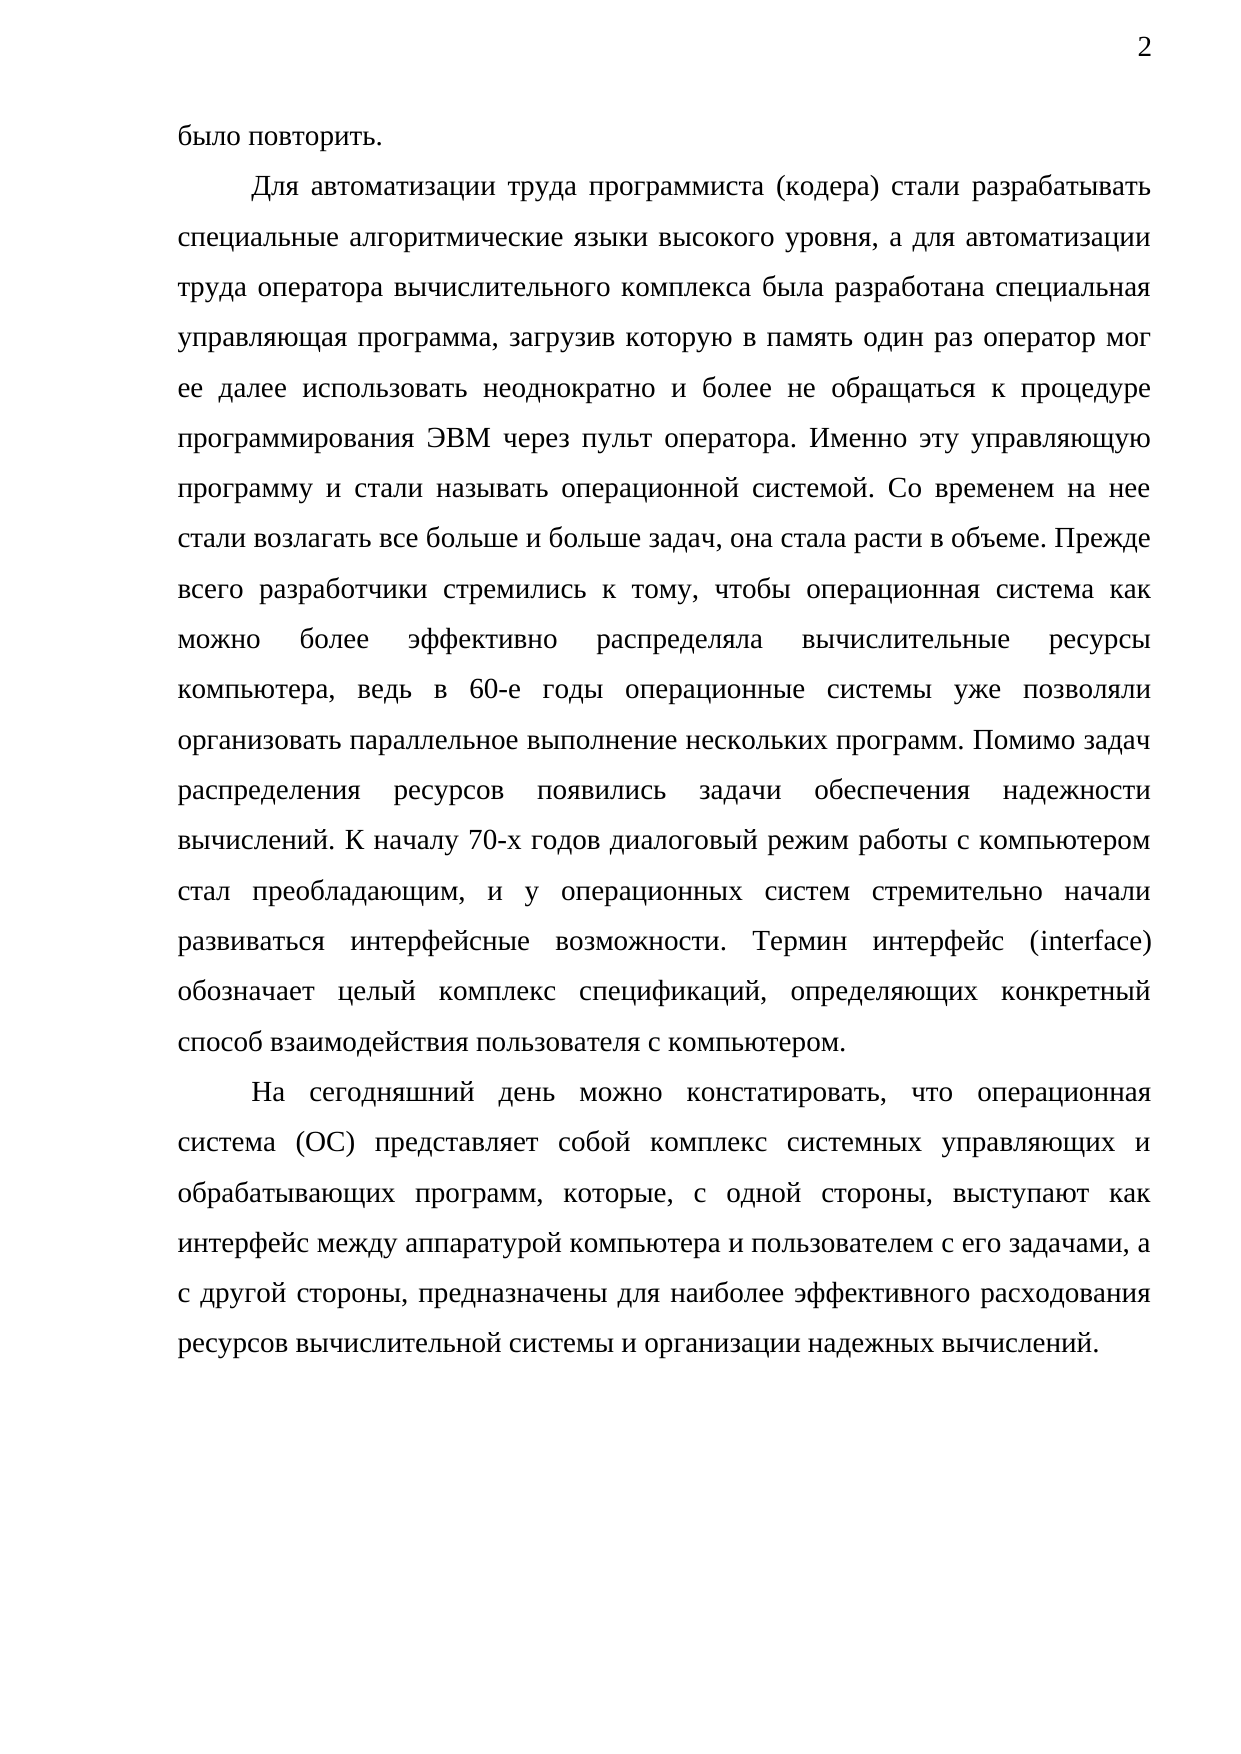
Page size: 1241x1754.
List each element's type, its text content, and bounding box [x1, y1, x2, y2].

text Для автоматизации труда программиста (кодера) стали разрабатывать специальные алгоритмические языки высокого уровня, а для автоматизации труда оператора вычислительного комплекса была разработана специальная управляющая программа, загрузив которую в память один раз оператор мог ее далее использовать неоднократно и более не обращаться к процедуре программирования ЭВМ через пульт оператора. Именно эту управляющую программу и стали называть операционной системой. Со временем на нее стали возлагать все больше и больше задач, она стала расти в объеме. Прежде всего разработчики стремились к тому, чтобы операционная система как можно более эффективно распределяла вычислительные ресурсы компьютера, ведь в 60-е годы операционные системы уже позволяли организовать параллельное выполнение нескольких программ. Помимо задач распределения ресурсов появились задачи обеспечения надежности вычислений. К началу 70-х годов диалоговый режим работы с компьютером стал преобладающим, и у операционных систем стремительно начали развиваться интерфейсные возможности. Термин интерфейс (interface) обозначает целый комплекс спецификаций, определяющих конкретный способ взаимодействия пользователя с компьютером. [177, 168, 1152, 1057]
text На сегодняшний день можно констатировать, что операционная система (ОС) представляет собой комплекс системных управляющих и обрабатывающих программ, которые, с одной стороны, выступают как интерфейс между аппаратурой компьютера и пользователем с его задачами, а с другой стороны, предназначены для наиболее эффективного расходования ресурсов вычислительной системы и организации надежных вычислений. [177, 1074, 1152, 1359]
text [177, 118, 1152, 152]
